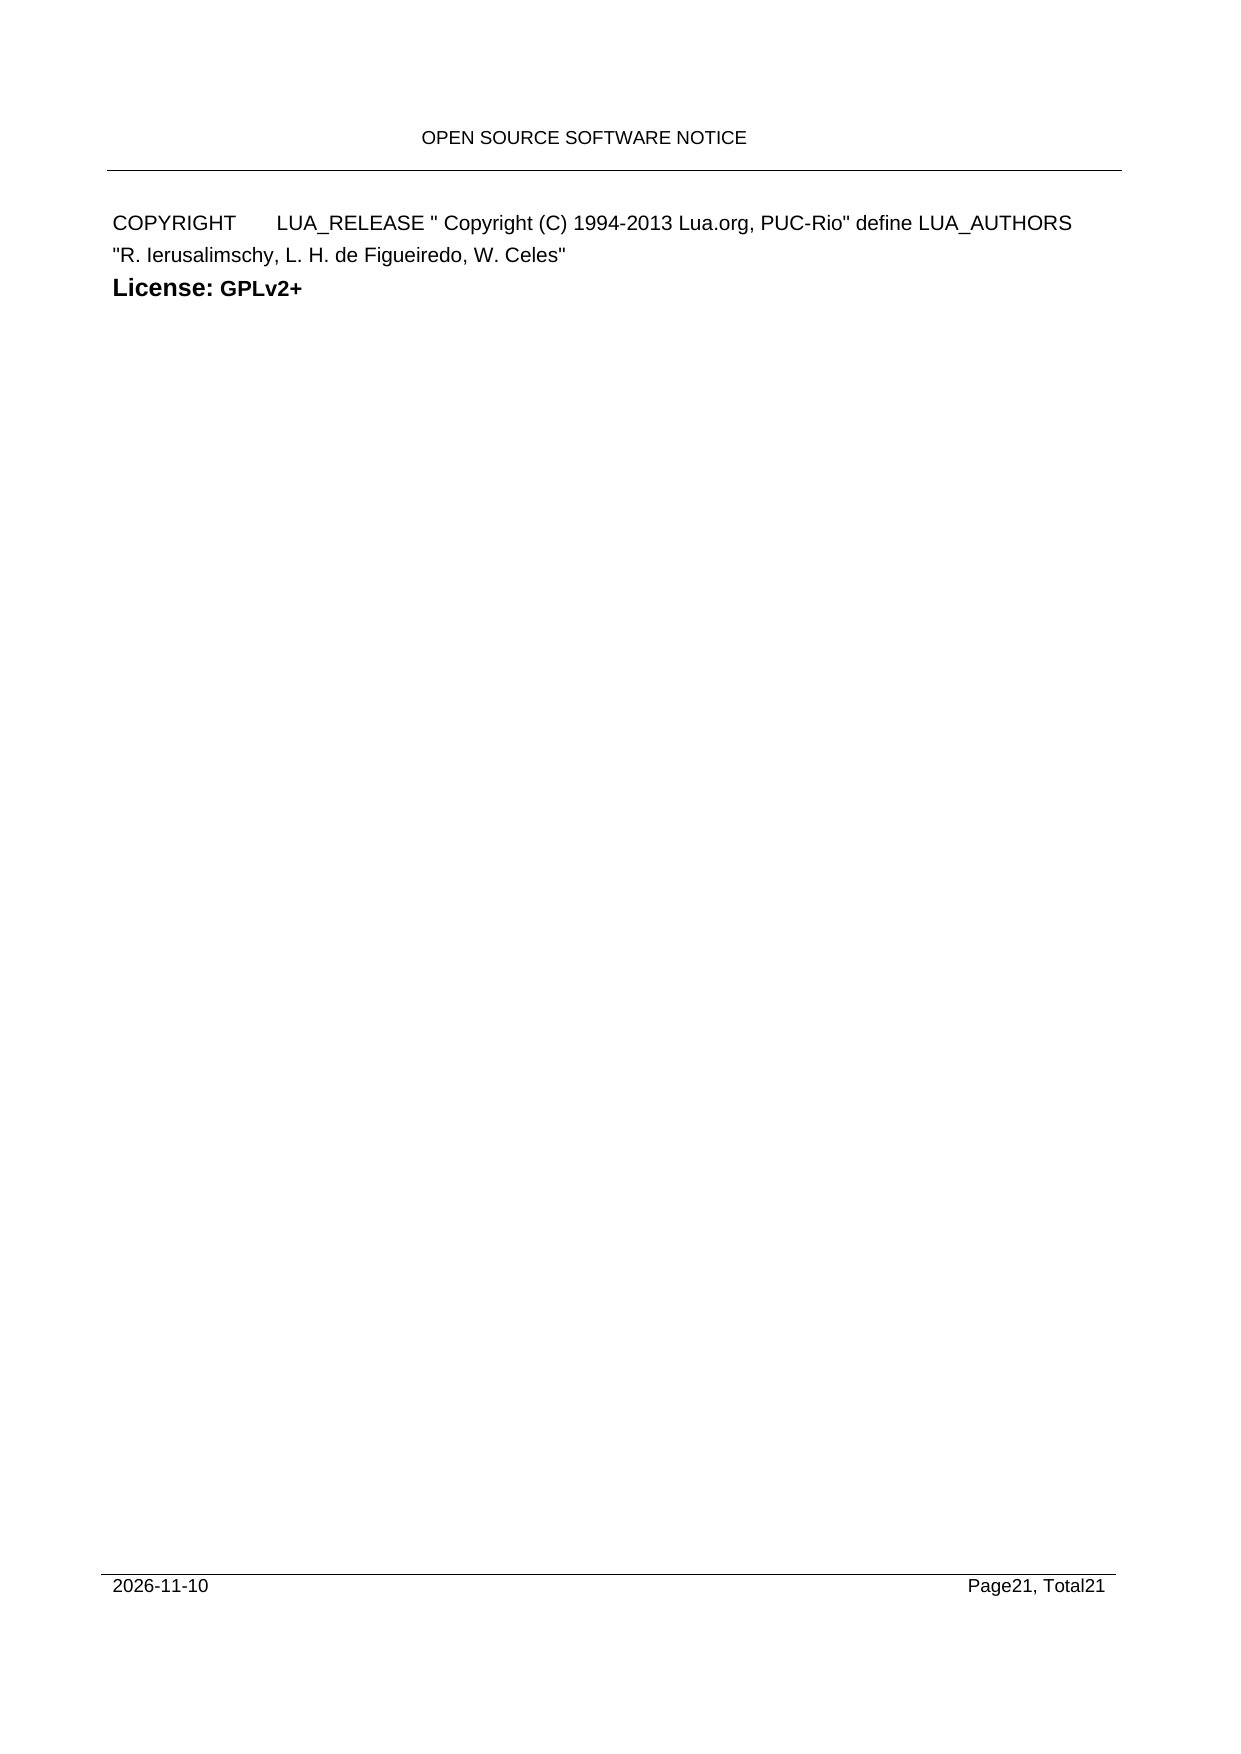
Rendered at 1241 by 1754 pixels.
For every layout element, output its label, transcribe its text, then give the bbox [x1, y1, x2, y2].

text COPYRIGHT LUA_RELEASE " Copyright (C) 1994-2013 Lua.org, PUC-Rio" define LUA_AUTHORS "R. Ierusalimschy, L. H. de Figueiredo, W. Celes" [112, 206, 1128, 271]
text License: GPLv2+ [112, 271, 1128, 304]
